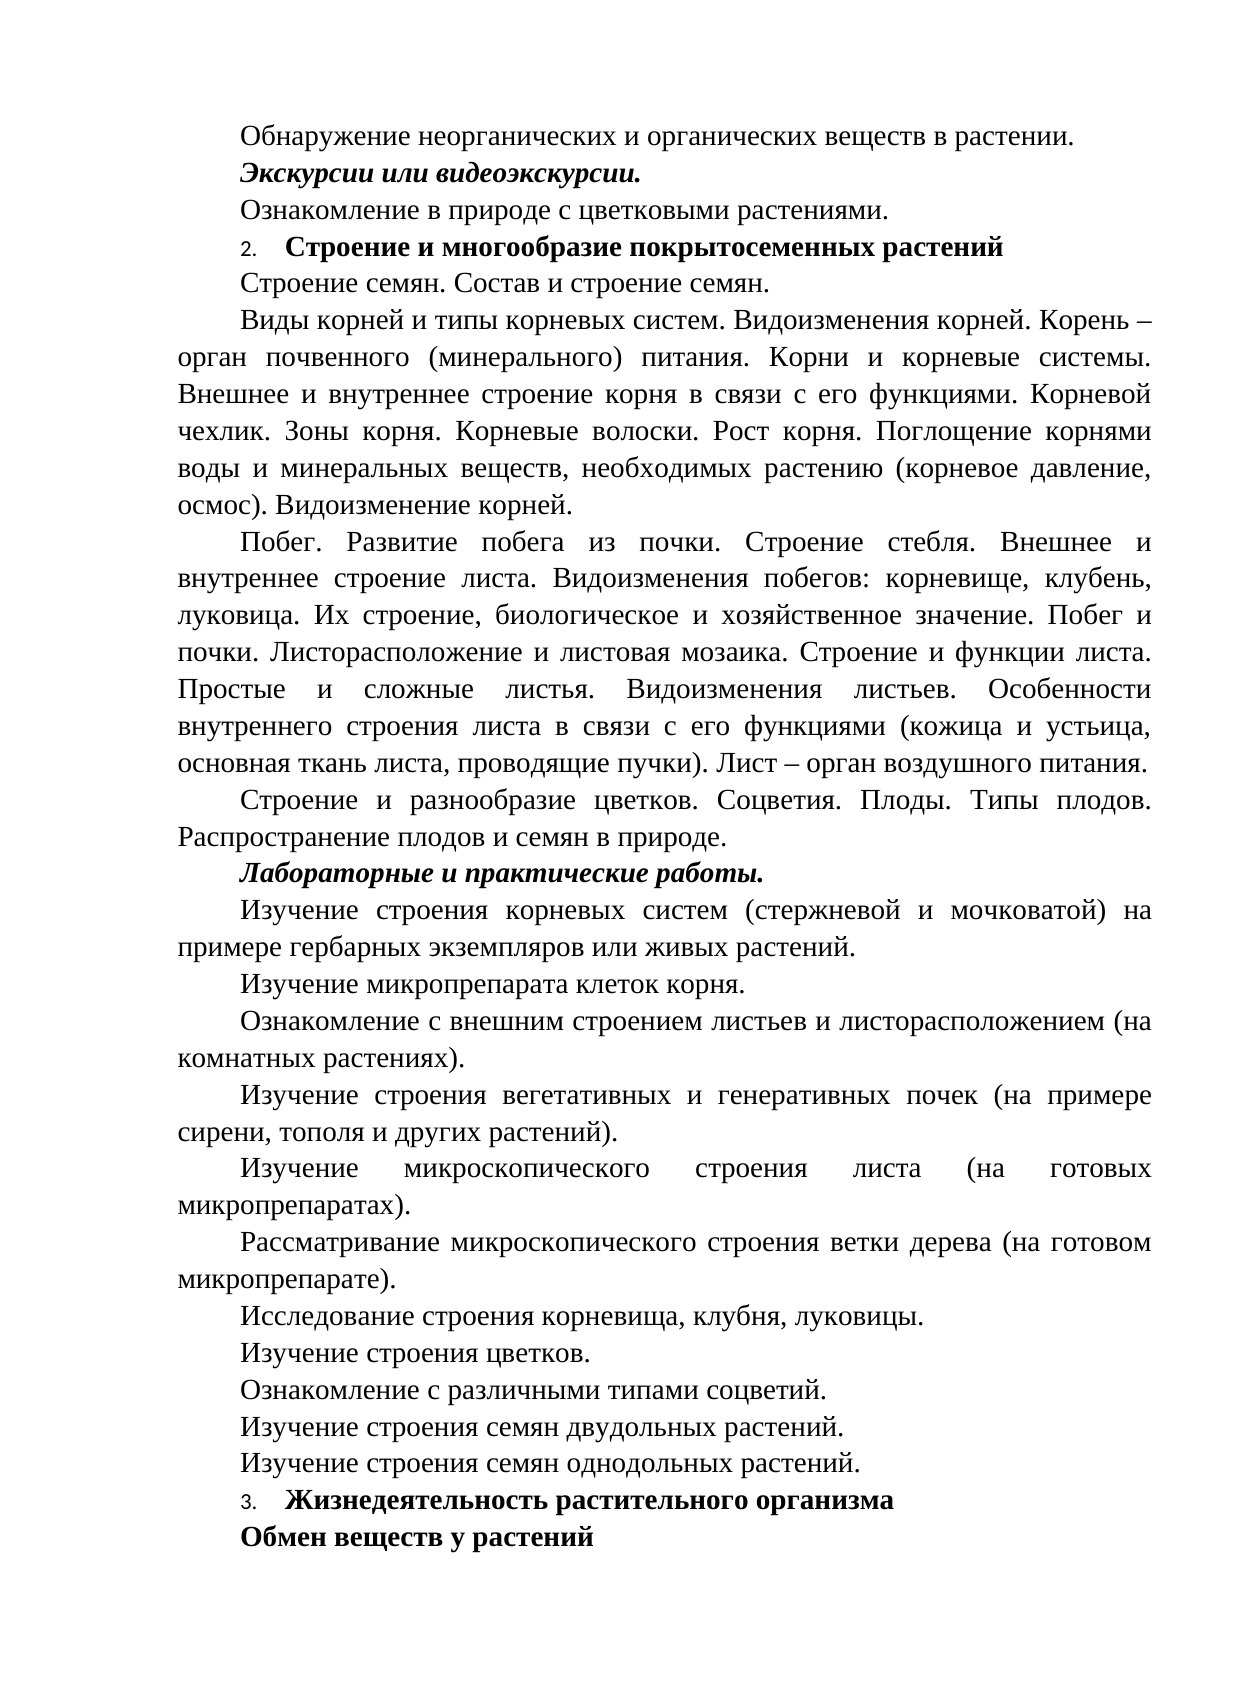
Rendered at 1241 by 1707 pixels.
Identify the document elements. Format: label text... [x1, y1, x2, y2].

text Изучение строения цветков. [177, 1335, 1152, 1368]
text Изучение строения семян однодольных растений. [177, 1446, 1152, 1479]
text Строение семян. Состав и строение семян. [177, 266, 1152, 299]
text Ознакомление в природе с цветковыми растениями. [177, 192, 1152, 225]
text Рассматривание микроскопического строения ветки дерева (на готовом микропрепарате). [177, 1224, 1152, 1295]
list Строение и многообразие покрытосеменных растений [240, 229, 1152, 262]
text Исследование строения корневища, клубня, луковицы. [177, 1298, 1152, 1332]
text Ознакомление с различными типами соцветий. [177, 1372, 1152, 1405]
text Изучение строения корневых систем (стержневой и мочковатой) на примере гербарных экземпляров или живых растений. [177, 892, 1152, 963]
text Изучение строения семян двудольных растений. [177, 1409, 1152, 1442]
text Обнаружение неорганических и органических веществ в растении. [177, 118, 1152, 152]
text Обмен веществ у растений [177, 1519, 1152, 1553]
text Лабораторные и практические работы. [177, 856, 1152, 889]
list Жизнедеятельность растительного организма [240, 1482, 1152, 1516]
text Строение и разнообразие цветков. Соцветия. Плоды. Типы плодов. Распространение плодов и семян в природе. [177, 782, 1152, 852]
text Виды корней и типы корневых систем. Видоизменения корней. Корень – орган почвенного (минерального) питания. Корни и корневые системы. Внешнее и внутреннее строение корня в связи с его функциями. Корневой чехлик. Зоны корня. Корневые волоски. Рост корня. Поглощение корнями воды и минеральных веществ, необходимых растению (корневое давление, осмос). Видоизменение корней. [177, 302, 1152, 520]
text Экскурсии или видеоэкскурсии. [177, 155, 1152, 188]
text Изучение микропрепарата клеток корня. [177, 966, 1152, 1000]
text Изучение микроскопического строения листа (на готовых микропрепаратах). [177, 1151, 1152, 1221]
text Изучение строения вегетативных и генеративных почек (на примере сирени, тополя и других растений). [177, 1077, 1152, 1147]
text Побег. Развитие побега из почки. Строение стебля. Внешнее и внутреннее строение листа. Видоизменения побегов: корневище, клубень, луковица. Их строение, биологическое и хозяйственное значение. Побег и почки. Листорасположение и листовая мозаика. Строение и функции листа. Простые и сложные листья. Видоизменения листьев. Особенности внутреннего строения листа в связи с его функциями (кожица и устьица, основная ткань листа, проводящие пучки). Лист – орган воздушного питания. [177, 524, 1152, 778]
text Ознакомление с внешним строением листьев и листорасположением (на комнатных растениях). [177, 1003, 1152, 1073]
